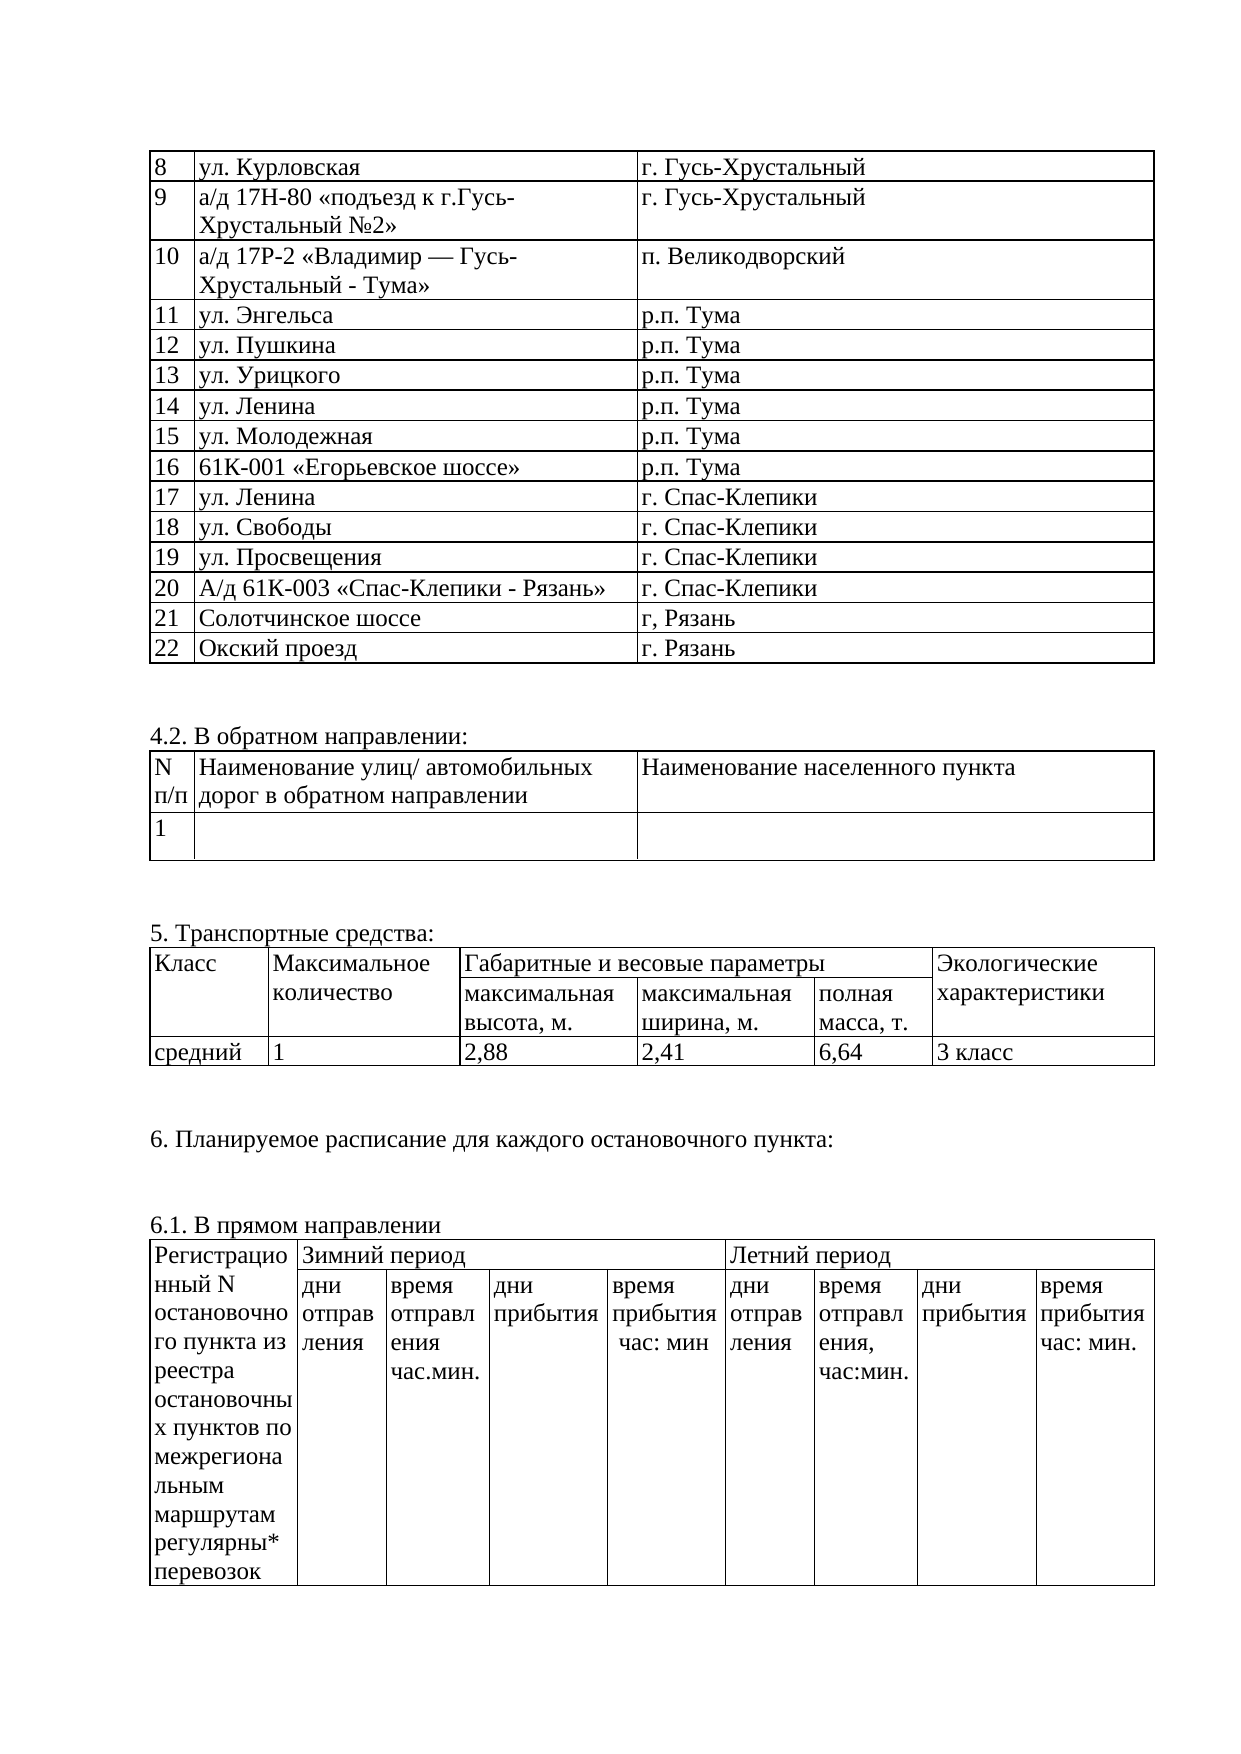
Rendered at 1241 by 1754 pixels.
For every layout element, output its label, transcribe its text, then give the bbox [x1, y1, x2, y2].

table_cell 22 [151, 633, 194, 662]
table_cell дни прибытия [918, 1270, 1036, 1585]
table_cell ул. Пушкина [195, 330, 637, 359]
table_cell ул. Свободы [195, 512, 637, 541]
table_cell 19 [151, 543, 194, 571]
table_cell 11 [151, 300, 194, 329]
table_cell время отправления, час:мин. [815, 1270, 917, 1585]
table_cell р.п. Тума [638, 300, 1153, 329]
table_cell ул. Ленина [195, 391, 637, 420]
table_cell 6,64 [815, 1037, 932, 1065]
table_cell 10 [151, 241, 194, 298]
table_cell дни отправления [726, 1270, 814, 1585]
text 5. Транспортные средства: [150, 918, 1090, 947]
table_cell А/д 61К-003 «Спас-Клепики - Рязань» [195, 573, 637, 602]
table_cell 1 [151, 813, 194, 859]
table_cell 20 [151, 573, 194, 602]
table_cell 12 [151, 330, 194, 359]
table_cell [195, 813, 637, 859]
table_header N п/п [151, 752, 194, 811]
table_cell г. Спас-Клепики [638, 512, 1153, 541]
text 4.2. В обратном направлении: [150, 721, 1090, 750]
table_header Наименование населенного пункта [638, 752, 1153, 811]
table_cell р.п. Тума [638, 421, 1153, 450]
table_cell средний [151, 1037, 268, 1065]
table_header Максимальное количество [269, 948, 459, 1036]
table_cell р.п. Тума [638, 330, 1153, 359]
table_cell 2,88 [461, 1037, 637, 1065]
table_cell г. Рязань [638, 633, 1153, 662]
table_cell максимальная ширина, м. [638, 978, 814, 1036]
table_cell 8 [151, 152, 194, 180]
table_cell ул. Ленина [195, 482, 637, 511]
table_cell г. Спас-Клепики [638, 573, 1153, 602]
table_cell а/д 17Н-80 «подъезд к г.Гусь-Хрустальный №2» [195, 182, 637, 239]
table_cell р.п. Тума [638, 391, 1153, 420]
table_cell 16 [151, 452, 194, 480]
table_cell 61К-001 «Егорьевское шоссе» [195, 452, 637, 480]
table_cell Окский проезд [195, 633, 637, 662]
table_cell п. Великодворский [638, 241, 1153, 298]
table_header Регистрационный N остановочного пункта из реестра остановочных пунктов по межрегиональным маршрутам регулярны* перевозок [151, 1240, 297, 1585]
table_cell максимальная высота, м. [461, 978, 637, 1036]
table_cell 13 [151, 361, 194, 389]
table_cell 1 [269, 1037, 459, 1065]
table_cell 18 [151, 512, 194, 541]
table_cell дни прибытия [490, 1270, 607, 1585]
table_cell г. Гусь-Хрустальный [638, 182, 1153, 239]
table_cell 17 [151, 482, 194, 511]
table_cell р.п. Тума [638, 361, 1153, 389]
table_cell [638, 813, 1153, 859]
table_cell г. Спас-Клепики [638, 482, 1153, 511]
table_cell ул. Энгельса [195, 300, 637, 329]
table_cell 3 класс [933, 1037, 1154, 1065]
table_cell 15 [151, 421, 194, 450]
table_cell ул. Молодежная [195, 421, 637, 450]
table_cell ул. Курловская [195, 152, 637, 180]
table_header Летний период [726, 1240, 1154, 1269]
table_header Зимний период [298, 1240, 725, 1269]
table_cell 9 [151, 182, 194, 239]
table_cell ул. Урицкого [195, 361, 637, 389]
table_cell а/д 17Р-2 «Владимир — Гусь-Хрустальный - Тума» [195, 241, 637, 298]
table_cell г, Рязань [638, 603, 1153, 632]
table_header Экологические характеристики [933, 948, 1154, 1036]
table_header Класс [151, 948, 268, 1036]
table_cell время отправления час.мин. [387, 1270, 489, 1585]
text 6. Планируемое расписание для каждого остановочного пункта: [150, 1124, 1090, 1153]
table_cell время прибытия час: мин. [1037, 1270, 1154, 1585]
table_cell ул. Просвещения [195, 543, 637, 571]
table_cell 2,41 [638, 1037, 814, 1065]
table_cell 14 [151, 391, 194, 420]
table_cell р.п. Тума [638, 452, 1153, 480]
table_cell Солотчинское шоссе [195, 603, 637, 632]
table_header Габаритные и весовые параметры [461, 948, 932, 977]
table_cell время прибытия час: мин [608, 1270, 725, 1585]
text 6.1. В прямом направлении [150, 1210, 1090, 1239]
table_cell дни отправления [298, 1270, 386, 1585]
table_cell полная масса, т. [815, 978, 932, 1036]
table_header Наименование улиц/ автомобильных дорог в обратном направлении [195, 752, 637, 811]
table_cell г. Гусь-Хрустальный [638, 152, 1153, 180]
table_cell 21 [151, 603, 194, 632]
table_cell г. Спас-Клепики [638, 543, 1153, 571]
